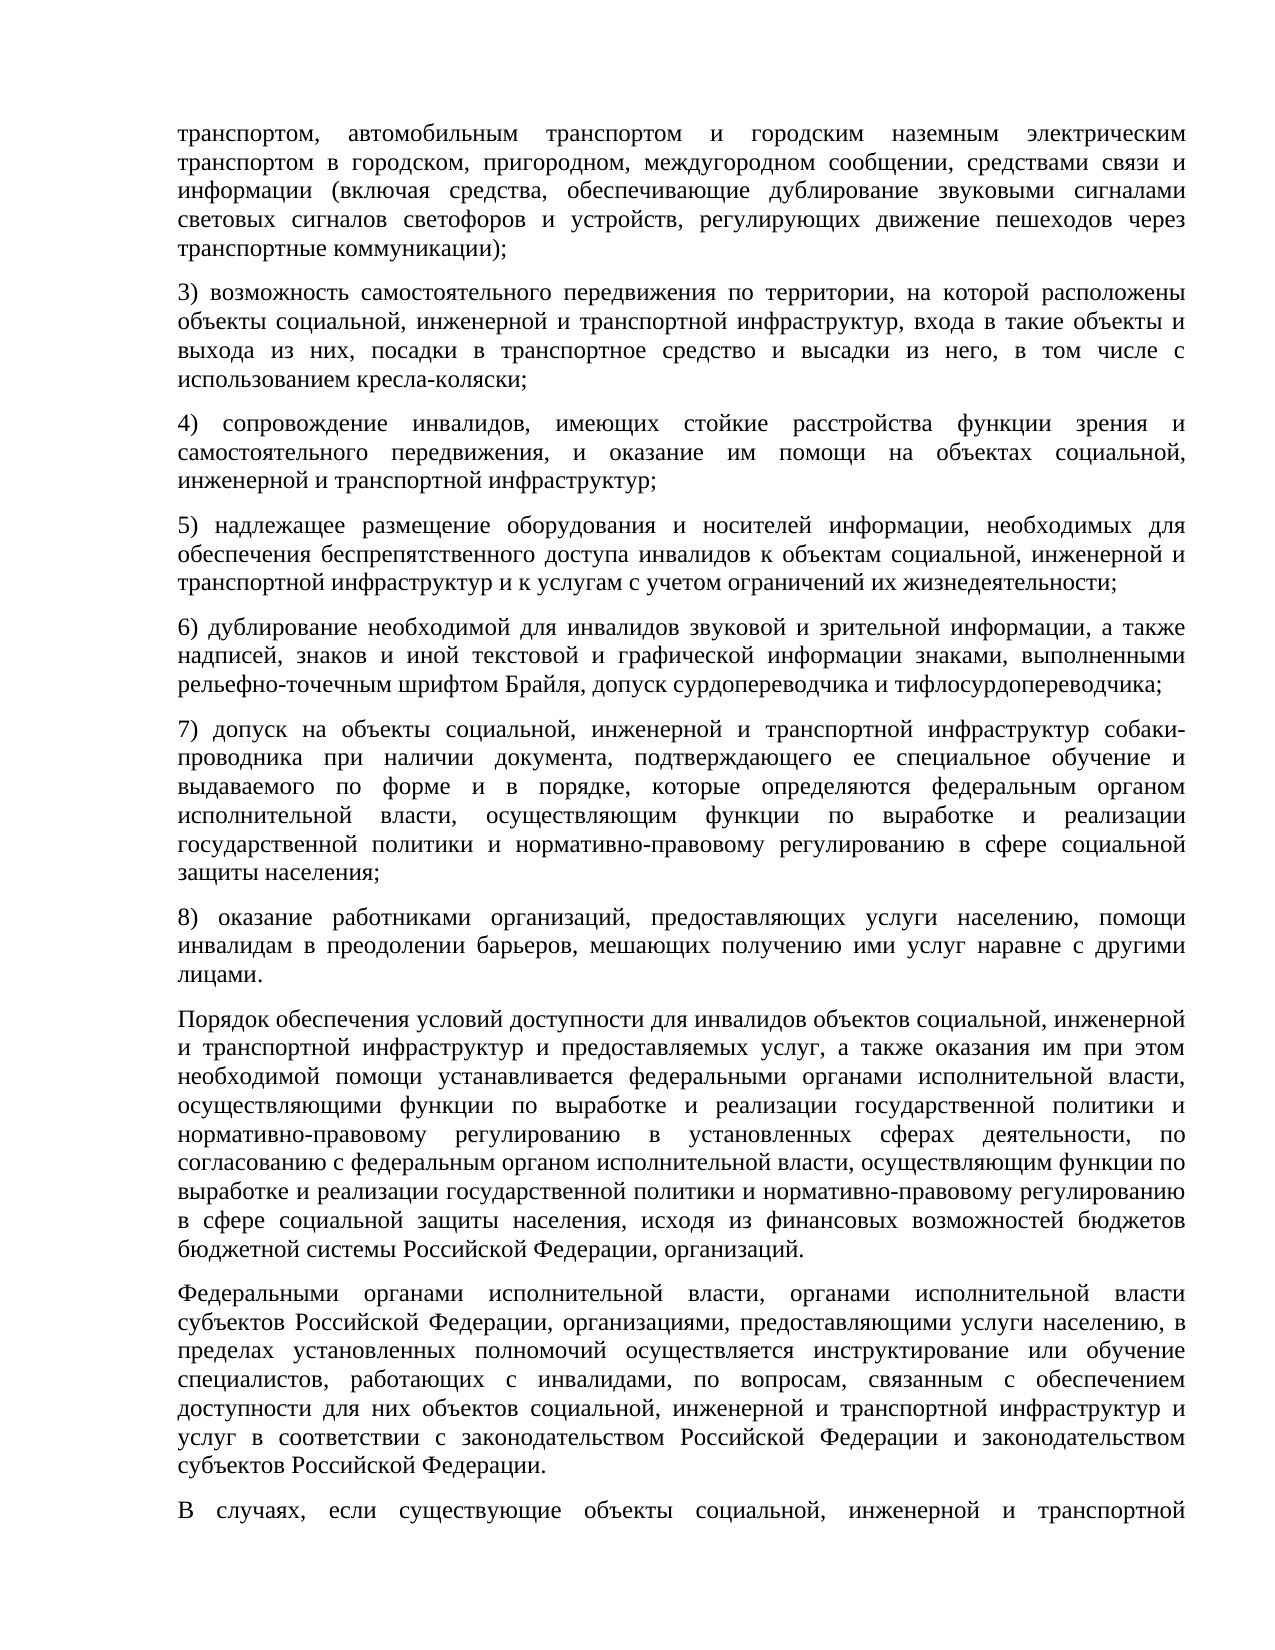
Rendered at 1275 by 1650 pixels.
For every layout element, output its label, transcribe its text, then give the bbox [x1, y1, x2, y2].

text 7) допуск на объекты социальной, инженерной и транспортной инфраструктур собаки-проводника при наличии документа, подтверждающего ее специальное обучение и выдаваемого по форме и в порядке, которые определяются федеральным органом исполнительной власти, осуществляющим функции по выработке и реализации государственной политики и нормативно-правовому регулированию в сфере социальной защиты населения; [177, 714, 1186, 886]
text 6) дублирование необходимой для инвалидов звуковой и зрительной информации, а также надписей, знаков и иной текстовой и графической информации знаками, выполненными рельефно-точечным шрифтом Брайля, допуск сурдопереводчика и тифлосурдопереводчика; [177, 612, 1186, 698]
text 4) сопровождение инвалидов, имеющих стойкие расстройства функции зрения и самостоятельного передвижения, и оказание им помощи на объектах социальной, инженерной и транспортной инфраструктур; [177, 408, 1186, 494]
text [177, 1495, 1186, 1524]
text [177, 118, 1186, 262]
text 3) возможность самостоятельного передвижения по территории, на которой расположены объекты социальной, инженерной и транспортной инфраструктур, входа в такие объекты и выхода из них, посадки в транспортное средство и высадки из него, в том числе с использованием кресла-коляски; [177, 277, 1186, 392]
text 8) оказание работниками организаций, предоставляющих услуги населению, помощи инвалидам в преодолении барьеров, мешающих получению ими услуг наравне с другими лицами. [177, 902, 1186, 988]
text 5) надлежащее размещение оборудования и носителей информации, необходимых для обеспечения беспрепятственного доступа инвалидов к объектам социальной, инженерной и транспортной инфраструктур и к услугам с учетом ограничений их жизнедеятельности; [177, 510, 1186, 596]
text Федеральными органами исполнительной власти, органами исполнительной власти субъектов Российской Федерации, организациями, предоставляющими услуги населению, в пределах установленных полномочий осуществляется инструктирование или обучение специалистов, работающих с инвалидами, по вопросам, связанным с обеспечением доступности для них объектов социальной, инженерной и транспортной инфраструктур и услуг в соответствии с законодательством Российской Федерации и законодательством субъектов Российской Федерации. [177, 1278, 1186, 1479]
text Порядок обеспечения условий доступности для инвалидов объектов социальной, инженерной и транспортной инфраструктур и предоставляемых услуг, а также оказания им при этом необходимой помощи устанавливается федеральными органами исполнительной власти, осуществляющими функции по выработке и реализации государственной политики и нормативно-правовому регулированию в установленных сферах деятельности, по согласованию с федеральным органом исполнительной власти, осуществляющим функции по выработке и реализации государственной политики и нормативно-правовому регулированию в сфере социальной защиты населения, исходя из финансовых возможностей бюджетов бюджетной системы Российской Федерации, организаций. [177, 1004, 1186, 1262]
